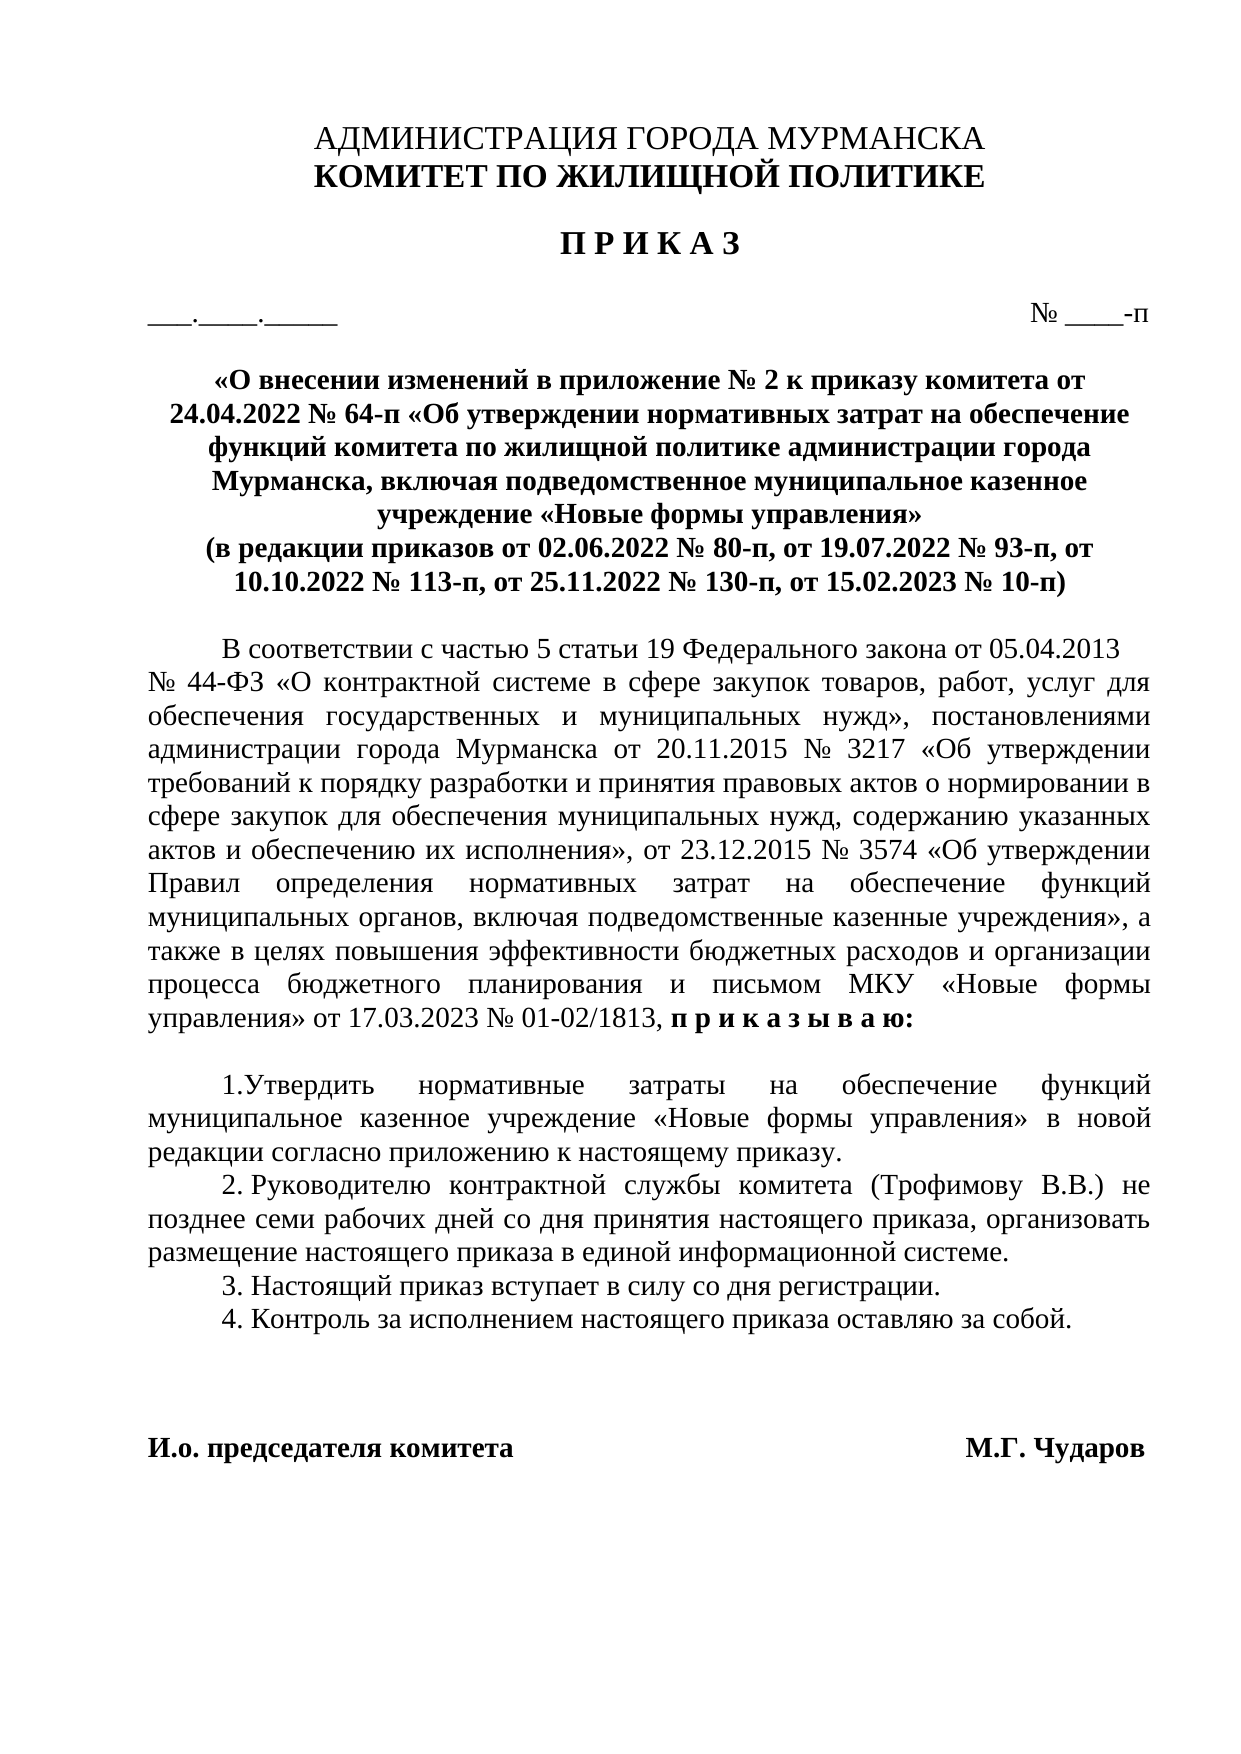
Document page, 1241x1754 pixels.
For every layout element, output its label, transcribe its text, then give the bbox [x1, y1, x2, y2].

text П Р И К А З [148, 223, 1152, 262]
text ___.____._____ № ____-п [148, 295, 1152, 329]
text 2. Руководителю контрактной службы комитета (Трофимову В.В.) не позднее семи рабочих дней со дня принятия настоящего приказа, организовать размещение настоящего приказа в единой информационной системе. [148, 1167, 1152, 1268]
text АДМИНИСТРАЦИЯ ГОРОДА МУРМАНСКА [148, 118, 1152, 156]
text «О внесении изменений в приложение № 2 к приказу комитета от 24.04.2022 № 64-п «Об утверждении нормативных затрат на обеспечение функций комитета по жилищной политике администрации города Мурманска, включая подведомственное муниципальное казенное учреждение «Новые формы управления» [148, 362, 1152, 530]
text КОМИТЕТ ПО ЖИЛИЩНОЙ ПОЛИТИКЕ [148, 156, 1152, 195]
text № 44-ФЗ «О контрактной системе в сфере закупок товаров, работ, услуг для обеспечения государственных и муниципальных нужд», постановлениями администрации города Мурманска от 20.11.2015 № 3217 «Об утверждении требований к порядку разработки и принятия правовых актов о нормировании в сфере закупок для обеспечения муниципальных нужд, содержанию указанных актов и обеспечению их исполнения», от 23.12.2015 № 3574 «Об утверждении Правил определения нормативных затрат на обеспечение функций муниципальных органов, включая подведомственные казенные учреждения», а также в целях повышения эффективности бюджетных расходов и организации процесса бюджетного планирования и письмом МКУ «Новые формы управления» от 17.03.2023 № 01-02/1813, п р и к а з ы в а ю: [148, 664, 1152, 1033]
text (в редакции приказов от 02.06.2022 № 80-п, от 19.07.2022 № 93-п, от 10.10.2022 № 113-п, от 25.11.2022 № 130-п, от 15.02.2023 № 10-п) [148, 530, 1152, 597]
text 4. Контроль за исполнением настоящего приказа оставляю за собой. [148, 1302, 1152, 1335]
text И.о. председателя комитета М.Г. Чударов [148, 1430, 1152, 1464]
text 3. Настоящий приказ вступает в силу со дня регистрации. [148, 1268, 1152, 1302]
text 1.Утвердить нормативные затраты на обеспечение функций муниципальное казенное учреждение «Новые формы управления» в новой редакции согласно приложению к настоящему приказу. [148, 1067, 1152, 1167]
text В соответствии с частью 5 статьи 19 Федерального закона от 05.04.2013 [148, 631, 1152, 664]
